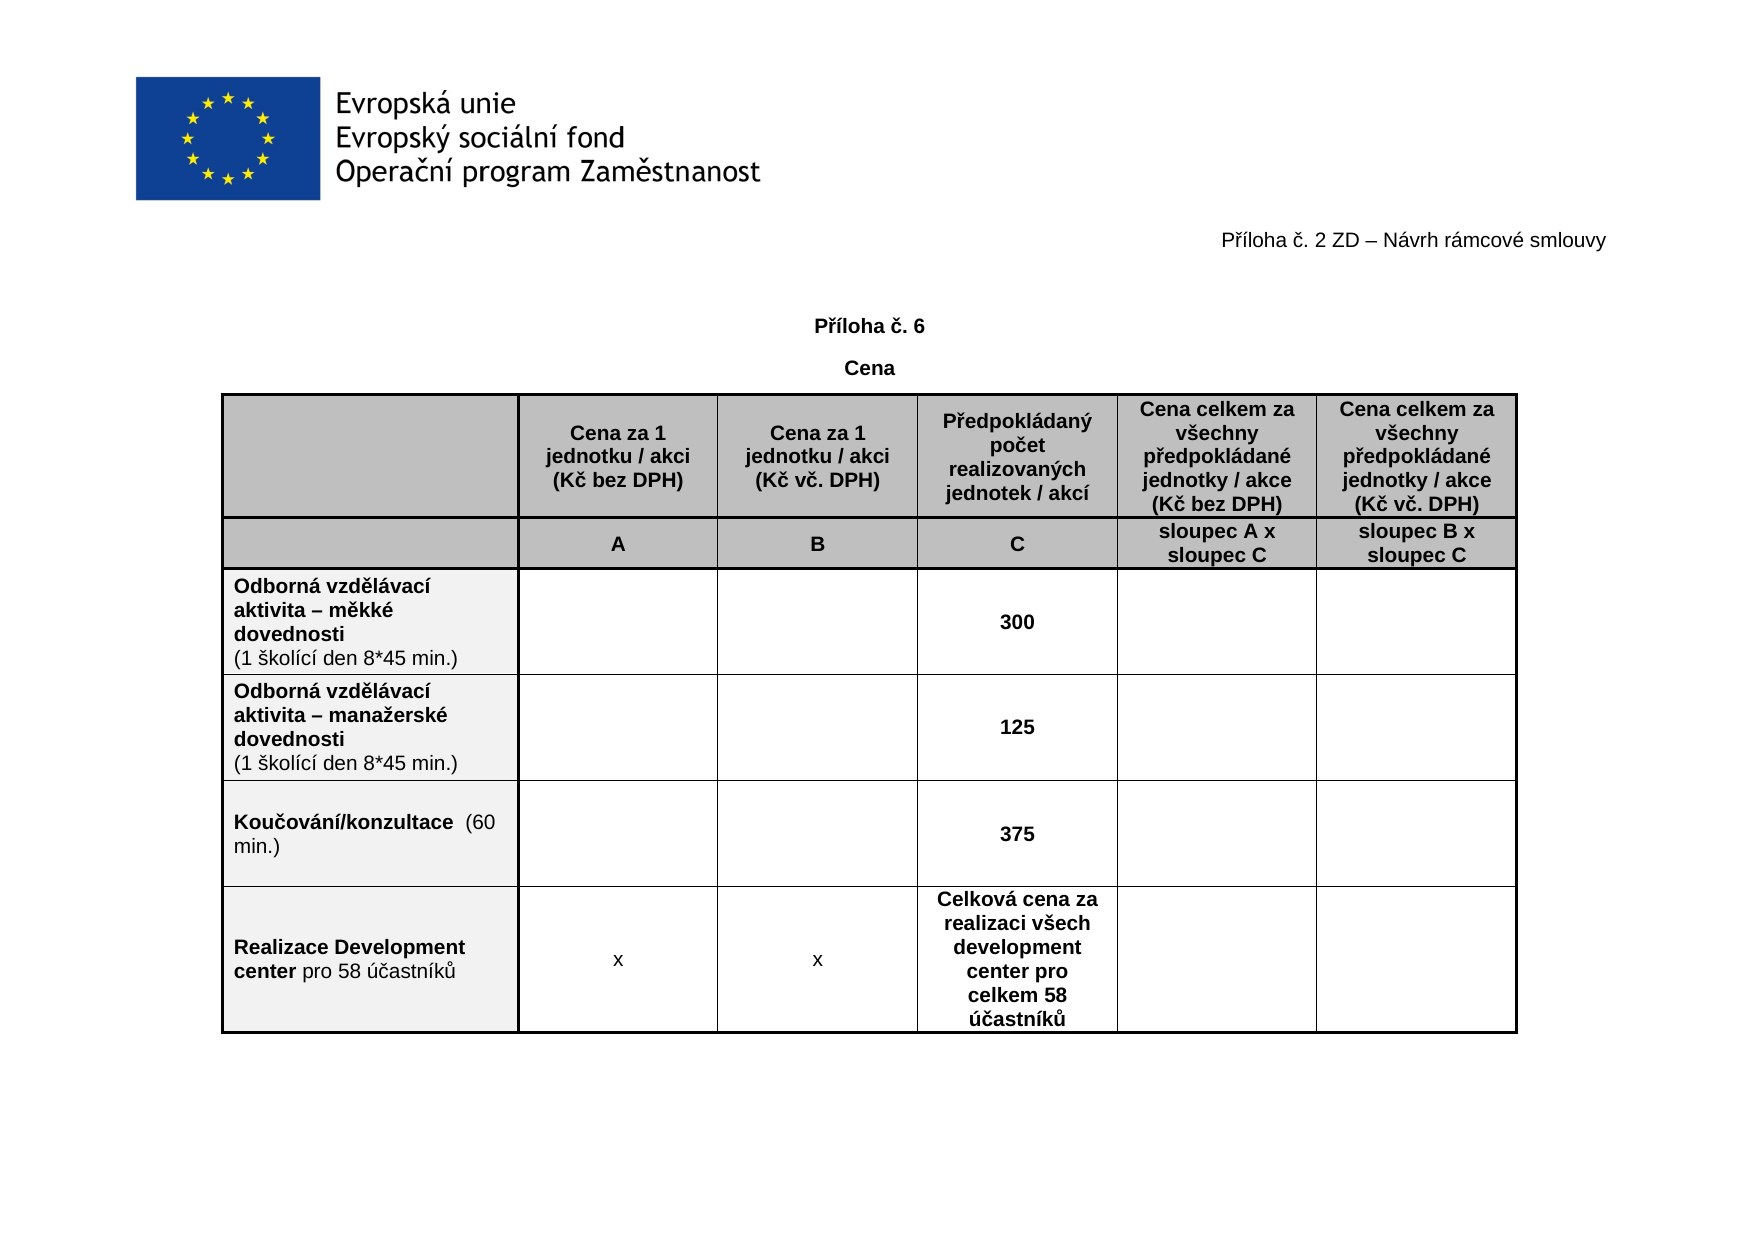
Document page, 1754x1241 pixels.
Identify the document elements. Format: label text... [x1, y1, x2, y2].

table_cell [520, 675, 717, 780]
table_cell A [520, 519, 717, 567]
table_cell C [918, 519, 1117, 567]
table_header Cena celkem za všechny předpokládané jednotky / akce (Kč bez DPH) [1118, 396, 1316, 516]
table_cell [1317, 781, 1515, 886]
table_cell sloupec A x sloupec C [1118, 519, 1316, 567]
table_header Cena za 1 jednotku / akci (Kč bez DPH) [520, 396, 717, 516]
table_header Cena za 1 jednotku / akci (Kč vč. DPH) [718, 396, 917, 516]
table_cell [224, 519, 517, 567]
table_cell Odborná vzdělávací aktivita – měkké dovednosti (1 školící den 8*45 min.) [224, 570, 517, 673]
table_header Předpokládaný počet realizovaných jednotek / akcí [918, 396, 1117, 516]
table_cell sloupec B x sloupec C [1317, 519, 1515, 567]
table_cell 375 [918, 781, 1117, 886]
table_cell [1317, 675, 1515, 780]
table_cell [1118, 570, 1316, 673]
table_cell [1317, 570, 1515, 673]
table_cell 300 [918, 570, 1117, 673]
table_cell [1317, 887, 1515, 1031]
table_cell x [718, 887, 917, 1031]
table_cell Realizace Development center pro 58 účastníků [224, 887, 517, 1031]
table_cell [1118, 675, 1316, 780]
table_cell [1118, 781, 1316, 886]
table_cell Koučování/konzultace (60 min.) [224, 781, 517, 886]
table_cell [718, 675, 917, 780]
text Cena [133, 352, 1606, 381]
table_cell 125 [918, 675, 1117, 780]
table_cell [520, 570, 717, 673]
table_cell [718, 570, 917, 673]
table_header Cena celkem za všechny předpokládané jednotky / akce (Kč vč. DPH) [1317, 396, 1515, 516]
picture [132, 73, 761, 204]
text Příloha č. 6 [133, 310, 1606, 339]
table_cell Odborná vzdělávací aktivita – manažerské dovednosti (1 školící den 8*45 min.) [224, 675, 517, 780]
table_cell [1118, 887, 1316, 1031]
table_cell [520, 781, 717, 886]
table_cell [718, 781, 917, 886]
table_header [224, 396, 517, 516]
table_cell B [718, 519, 917, 567]
table_cell Celková cena za realizaci všech development center pro celkem 58 účastníků [918, 887, 1117, 1031]
table_cell x [520, 887, 717, 1031]
